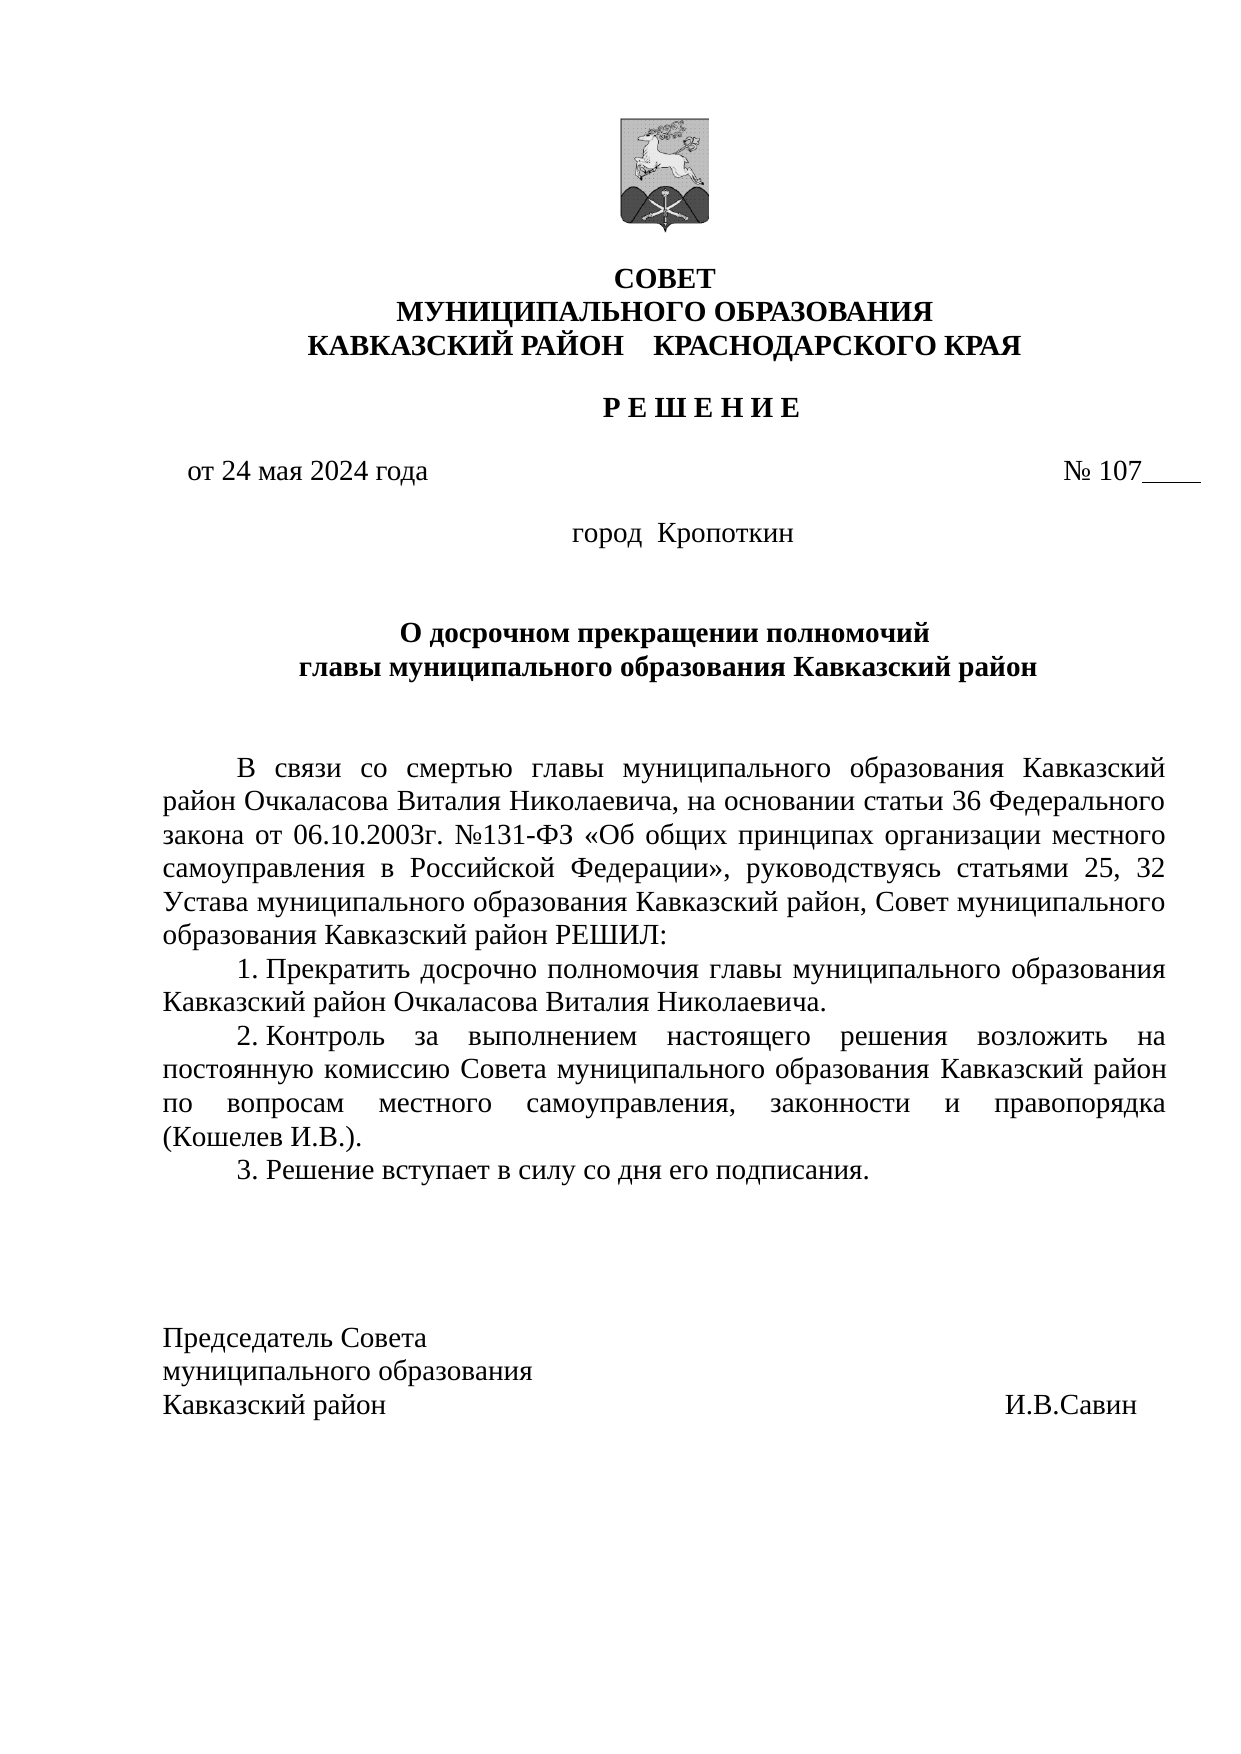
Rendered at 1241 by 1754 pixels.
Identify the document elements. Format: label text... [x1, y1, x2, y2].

text 2. Контроль за выполнением настоящего решения возложить на постоянную комиссию Совета муниципального образования Кавказский район по вопросам местного самоуправления, законности и правопорядка (Кошелев И.В.). [162, 1018, 1167, 1152]
picture [620, 118, 709, 233]
text СОВЕТ [162, 261, 1167, 294]
text 3. Решение вступает в силу со дня его подписания. [162, 1152, 1167, 1186]
text МУНИЦИПАЛЬНОГО ОБРАЗОВАНИЯ [162, 294, 1167, 328]
table_header Председатель Совета муниципального образования Кавказский район [151, 1320, 650, 1421]
text В связи со смертью главы муниципального образования Кавказский район Очкаласова Виталия Николаевича, на основании статьи 36 Федерального закона от 06.10.2003г. №131-ФЗ «Об общих принципах организации местного самоуправления в Российской Федерации», руководствуясь статьями 25, 32 Устава муниципального образования Кавказский район, Совет муниципального образования Кавказский район РЕШИЛ: [162, 750, 1167, 951]
text главы муниципального образования Кавказский район [162, 649, 1167, 683]
table_header И.В.Савин [650, 1320, 1148, 1421]
text Р Е Ш Е Н И Е [162, 390, 1167, 424]
text КАВКАЗСКИЙ РАЙОН КРАСНОДАРСКОГО КРАЯ [162, 328, 1167, 362]
text от 24 мая 2024 года № 107 [162, 453, 1167, 486]
text 1. Прекратить досрочно полномочия главы муниципального образования Кавказский район Очкаласова Виталия Николаевича. [162, 951, 1167, 1018]
text О досрочном прекращении полномочий [162, 616, 1167, 649]
text город Кропоткин [162, 515, 1167, 548]
